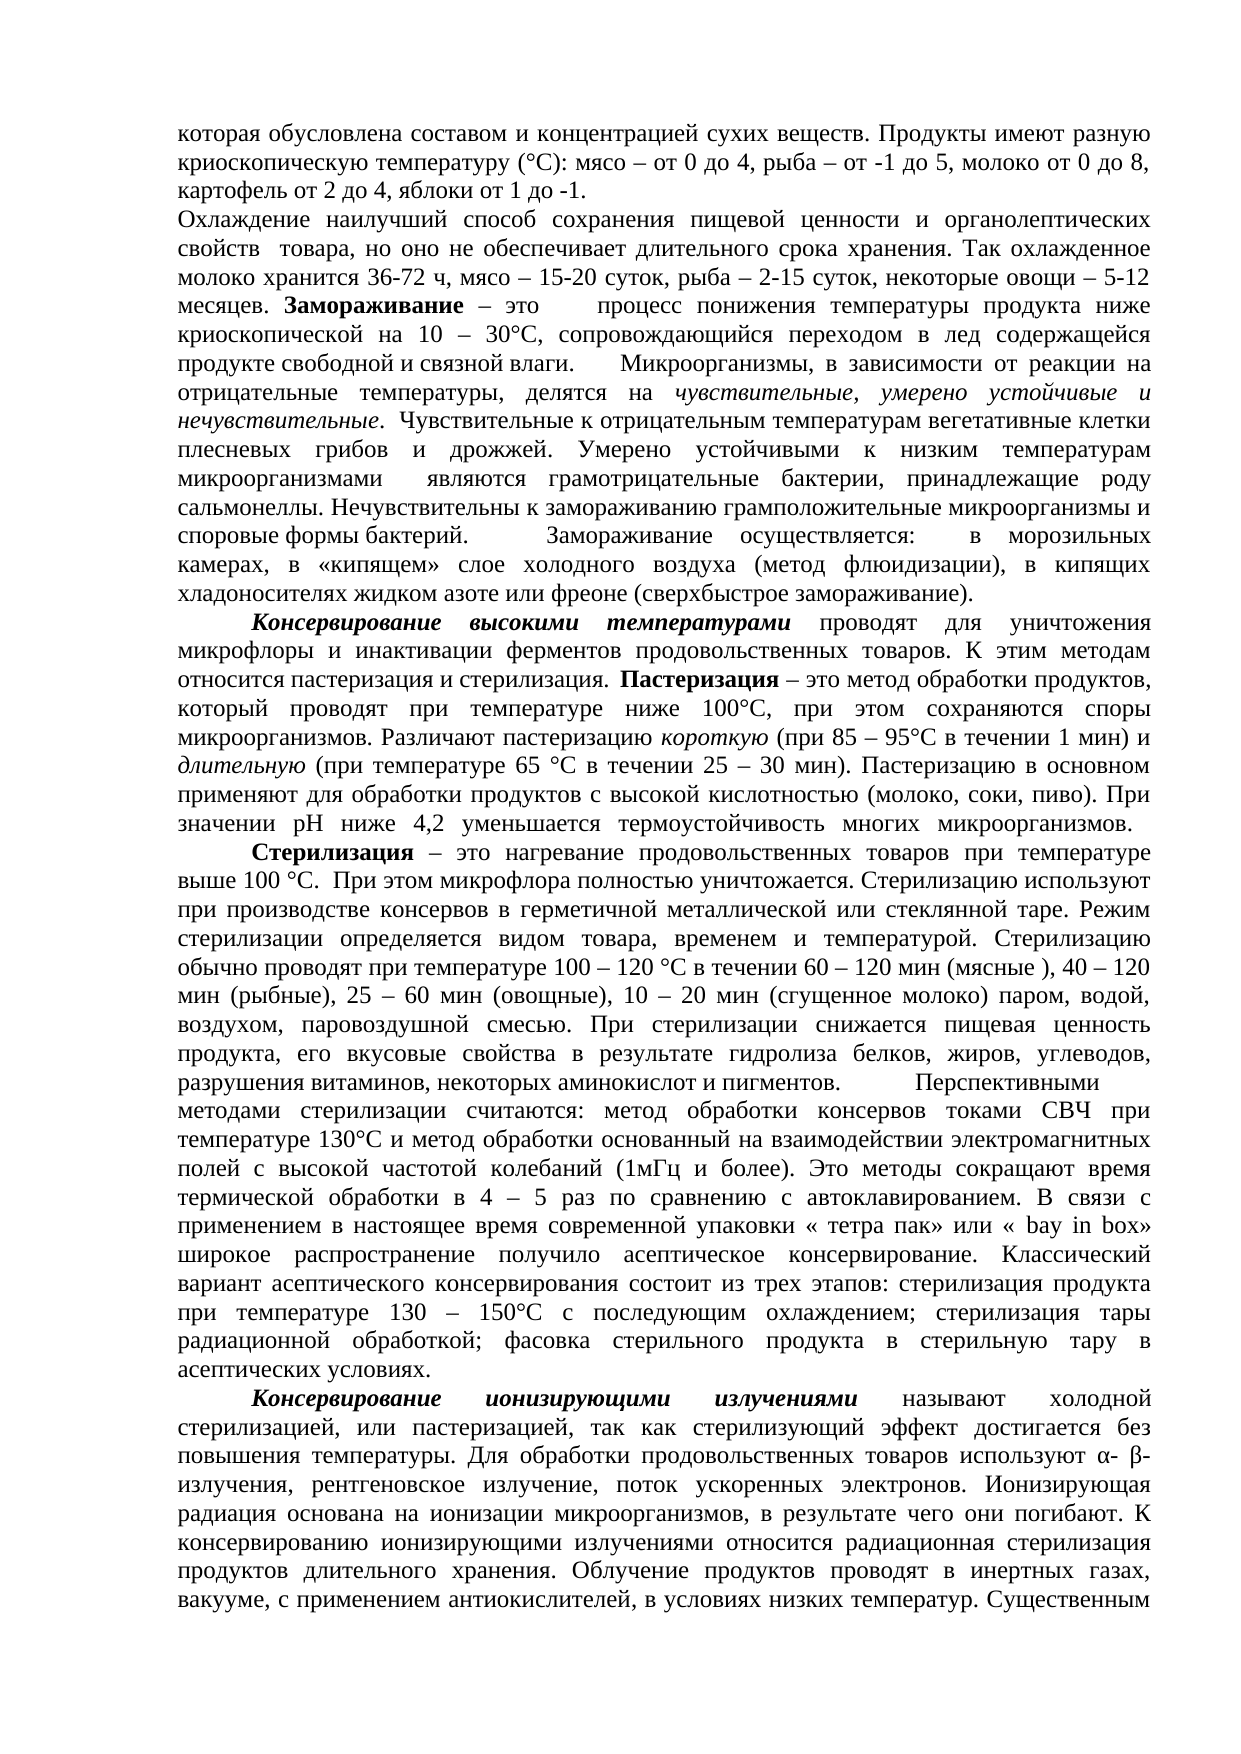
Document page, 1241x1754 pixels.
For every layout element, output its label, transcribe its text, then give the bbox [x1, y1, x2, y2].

text Консервирование высокими температурами проводят для уничтожения микрофлоры и инактивации ферментов продовольственных товаров. К этим методам относится пастеризация и стерилизация. Пастеризация – это метод обработки продуктов, который проводят при температуре ниже 100°С, при этом сохраняются споры микроорганизмов. Различают пастеризацию короткую (при 85 – 95°С в течении 1 мин) и длительную (при температуре 65 °С в течении 25 – 30 мин). Пастеризацию в основном применяют для обработки продуктов с высокой кислотностью (молоко, соки, пиво). При значении рН ниже 4,2 уменьшается термоустойчивость многих микроорганизмов. Стерилизация – это нагревание продовольственных товаров при температуре выше 100 °С. При этом микрофлора полностью уничтожается. Стерилизацию используют при производстве консервов в герметичной металлической или стеклянной таре. Режим стерилизации определяется видом товара, временем и температурой. Стерилизацию обычно проводят при температуре 100 – 120 °С в течении 60 – 120 мин (мясные ), 40 – 120 мин (рыбные), 25 – 60 мин (овощные), 10 – 20 мин (сгущенное молоко) паром, водой, воздухом, паровоздушной смесью. При стерилизации снижается пищевая ценность продукта, его вкусовые свойства в результате гидролиза белков, жиров, углеводов, разрушения витаминов, некоторых аминокислот и пигментов. Перспективными методами стерилизации считаются: метод обработки консервов токами СВЧ при температуре 130°С и метод обработки основанный на взаимодействии электромагнитных полей с высокой частотой колебаний (1мГц и более). Это методы сокращают время термической обработки в 4 – 5 раз по сравнению с автоклавированием. В связи с применением в настоящее время современной упаковки « тетра пак» или « bay in box» широкое распространение получило асептическое консервирование. Классический вариант асептического консервирования состоит из трех этапов: стерилизация продукта при температуре 130 – 150°С с последующим охлаждением; стерилизация тары радиационной обработкой; фасовка стерильного продукта в стерильную тару в асептических условиях. [177, 607, 1152, 1383]
text Охлаждение наилучший способ сохранения пищевой ценности и органолептических свойств товара, но оно не обеспечивает длительного срока хранения. Так охлажденное молоко хранится 36-72 ч, мясо – 15-20 суток, рыба – 2-15 суток, некоторые овощи – 5-12 месяцев. Замораживание – это процесс понижения температуры продукта ниже криоскопической на 10 – 30°С, сопровождающийся переходом в лед содержащейся продукте свободной и связной влаги. Микроорганизмы, в зависимости от реакции на отрицательные температуры, делятся на чувствительные, умерено устойчивые и нечувствительные. Чувствительные к отрицательным температурам вегетативные клетки плесневых грибов и дрожжей. Умерено устойчивыми к низким температурам микроорганизмами являются грамотрицательные бактерии, принадлежащие роду сальмонеллы. Нечувствительны к замораживанию грамположительные микроорганизмы и споровые формы бактерий. Замораживание осуществляется: в морозильных камерах, в «кипящем» слое холодного воздуха (метод флюидизации), в кипящих хладоносителях жидком азоте или фреоне (сверхбыстрое замораживание). [177, 204, 1152, 607]
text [177, 1383, 1152, 1613]
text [177, 118, 1152, 204]
